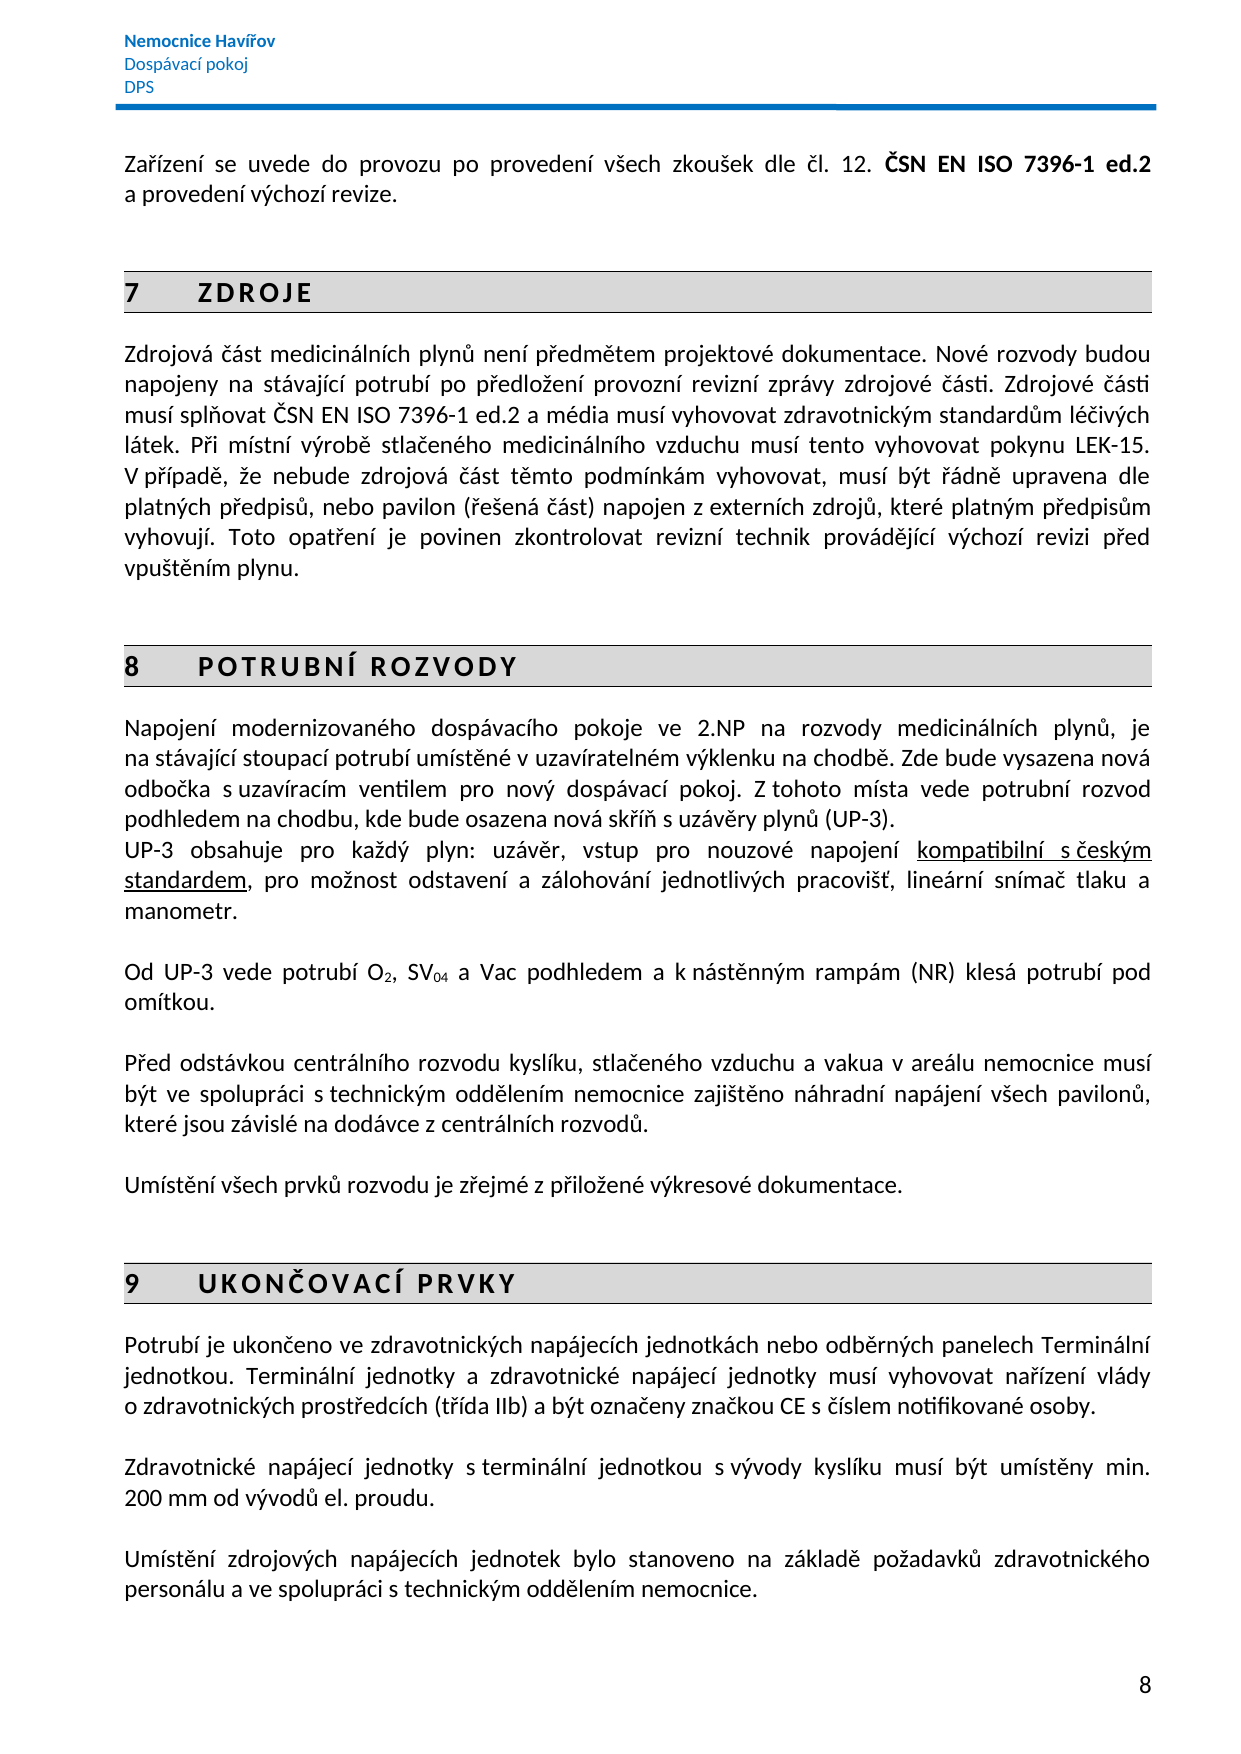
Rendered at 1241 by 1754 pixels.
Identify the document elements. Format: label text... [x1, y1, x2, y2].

text Potrubí je ukončeno ve zdravotnických napájecích jednotkách nebo odběrných panelech Terminální jednotkou. Terminální jednotky a zdravotnické napájecí jednotky musí vyhovovat nařízení vlády o zdravotnických prostředcích (třída IIb) a být označeny značkou CE s číslem notifikované osoby. [124, 1329, 1152, 1421]
text Od UP-3 vede potrubí O2, SV04 a Vac podhledem a k nástěnným rampám (NR) klesá potrubí pod omítkou. [124, 956, 1152, 1017]
text Zařízení se uvede do provozu po provedení všech zkoušek dle čl. 12. ČSN EN ISO 7396-1 ed.2 a provedení výchozí revize. [124, 148, 1152, 209]
text Před odstávkou centrálního rozvodu kyslíku, stlačeného vzduchu a vakua v areálu nemocnice musí být ve spolupráci s technickým oddělením nemocnice zajištěno náhradní napájení všech pavilonů, které jsou závislé na dodávce z centrálních rozvodů. [124, 1047, 1152, 1139]
subtitle Potrubní rozvody [124, 646, 1152, 686]
text UP-3 obsahuje pro každý plyn: uzávěr, vstup pro nouzové napojení kompatibilní s českým standardem, pro možnost odstavení a zálohování jednotlivých pracovišť, lineární snímač tlaku a manometr. [124, 834, 1152, 925]
text Umístění zdrojových napájecích jednotek bylo stanoveno na základě požadavků zdravotnického personálu a ve spolupráci s technickým oddělením nemocnice. [124, 1543, 1152, 1604]
subtitle Ukončovací prvky [124, 1264, 1152, 1303]
text Umístění všech prvků rozvodu je zřejmé z přiložené výkresové dokumentace. [124, 1169, 1152, 1200]
text Napojení modernizovaného dospávacího pokoje ve 2.NP na rozvody medicinálních plynů, je na stávající stoupací potrubí umístěné v uzavíratelném výklenku na chodbě. Zde bude vysazena nová odbočka s uzavíracím ventilem pro nový dospávací pokoj. Z tohoto místa vede potrubní rozvod podhledem na chodbu, kde bude osazena nová skříň s uzávěry plynů (UP-3). [124, 712, 1152, 834]
subtitle Zdroje [124, 272, 1152, 312]
text Zdravotnické napájecí jednotky s terminální jednotkou s vývody kyslíku musí být umístěny min. 200 mm od vývodů el. proudu. [124, 1451, 1152, 1512]
text Zdrojová část medicinálních plynů není předmětem projektové dokumentace. Nové rozvody budou napojeny na stávající potrubí po předložení provozní revizní zprávy zdrojové části. Zdrojové části musí splňovat ČSN EN ISO 7396-1 ed.2 a média musí vyhovovat zdravotnickým standardům léčivých látek. Při místní výrobě stlačeného medicinálního vzduchu musí tento vyhovovat pokynu LEK-15. V případě, že nebude zdrojová část těmto podmínkám vyhovovat, musí být řádně upravena dle platných předpisů, nebo pavilon (řešená část) napojen z externích zdrojů, které platným předpisům vyhovují. Toto opatření je povinen zkontrolovat revizní technik provádějící výchozí revizi před vpuštěním plynu. [124, 338, 1152, 582]
